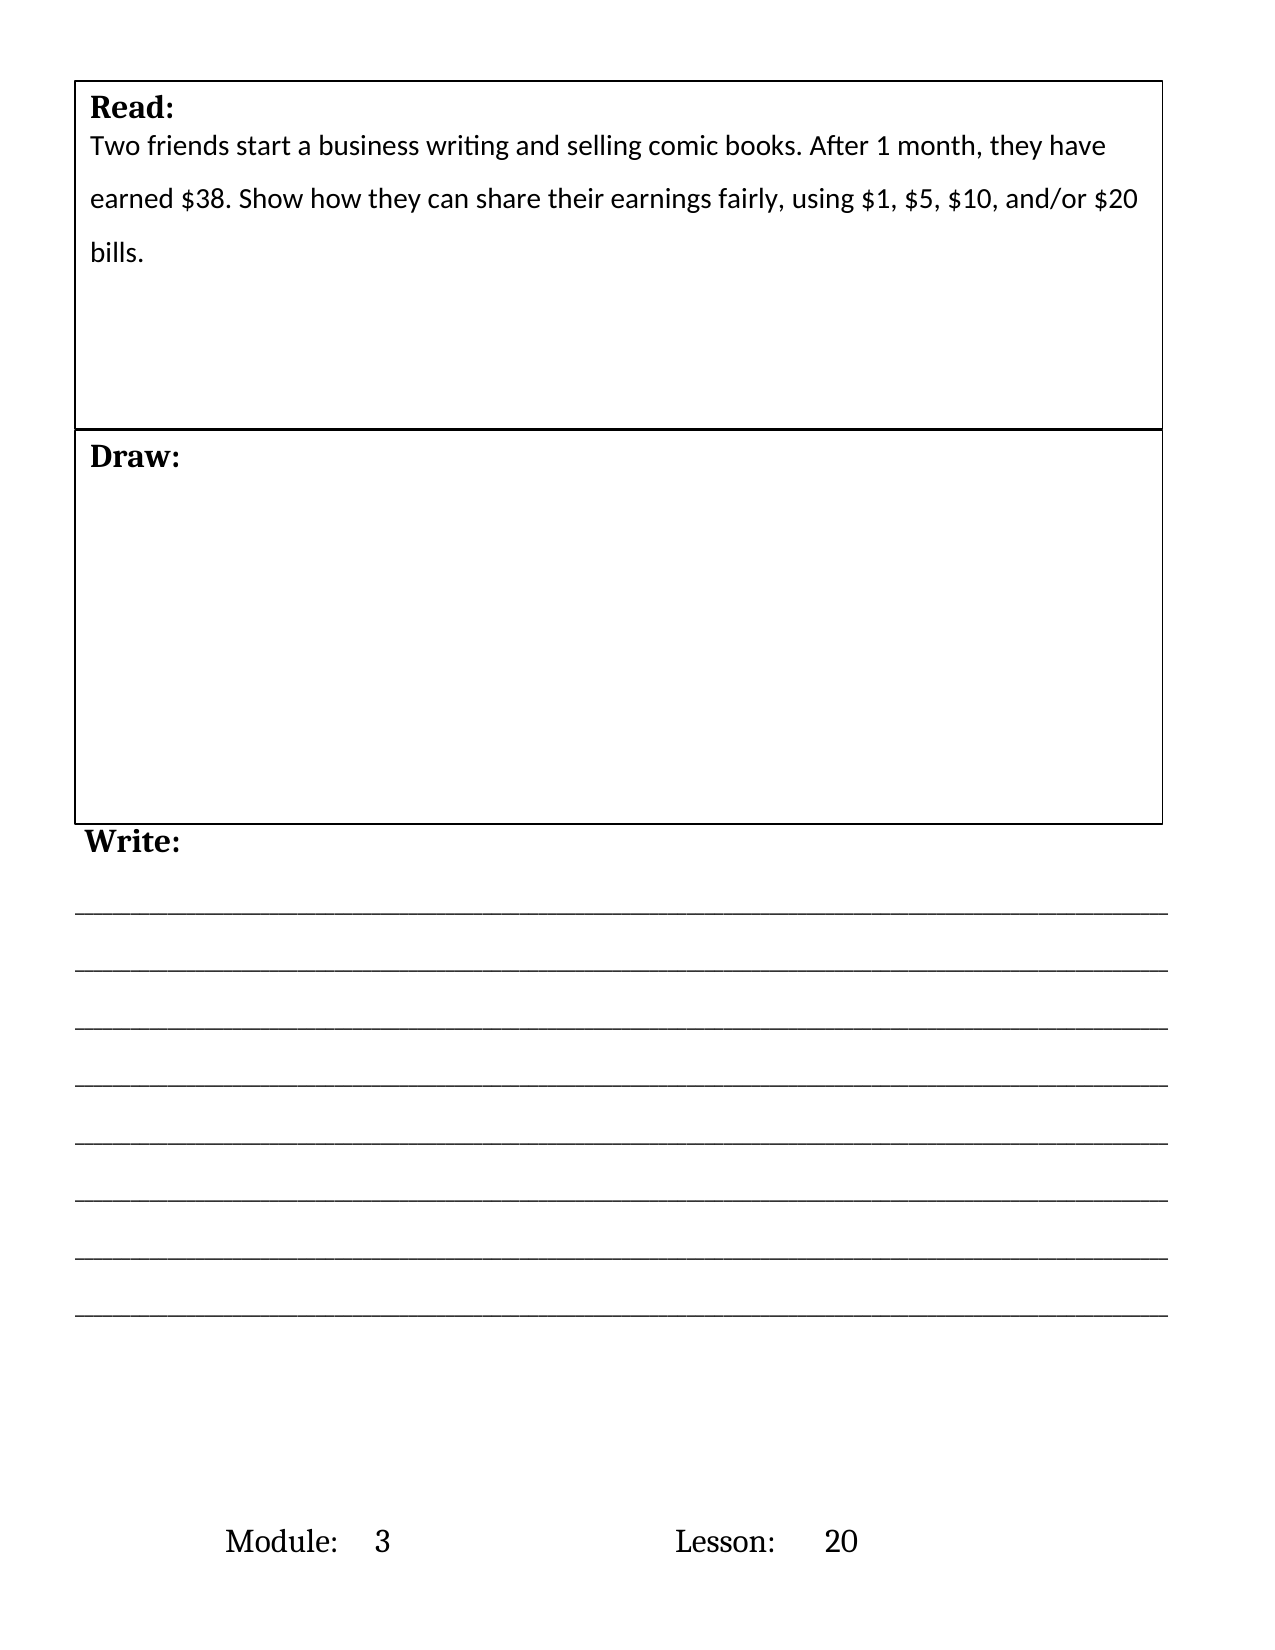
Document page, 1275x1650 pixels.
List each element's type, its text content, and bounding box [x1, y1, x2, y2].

text ______________________________________________________________________________________________________________________ [75, 947, 1200, 976]
text Module: 3 Lesson: 20 [75, 1522, 1200, 1560]
text ______________________________________________________________________________________________________________________ [75, 1234, 1200, 1263]
text ______________________________________________________________________________________________________________________ [75, 1292, 1200, 1321]
text ______________________________________________________________________________________________________________________ [75, 1004, 1200, 1033]
text ______________________________________________________________________________________________________________________ [75, 1119, 1200, 1148]
text ______________________________________________________________________________________________________________________ [75, 1062, 1200, 1091]
text Write: [84, 822, 1200, 861]
text ______________________________________________________________________________________________________________________ [75, 889, 1200, 918]
text ______________________________________________________________________________________________________________________ [75, 1177, 1200, 1206]
